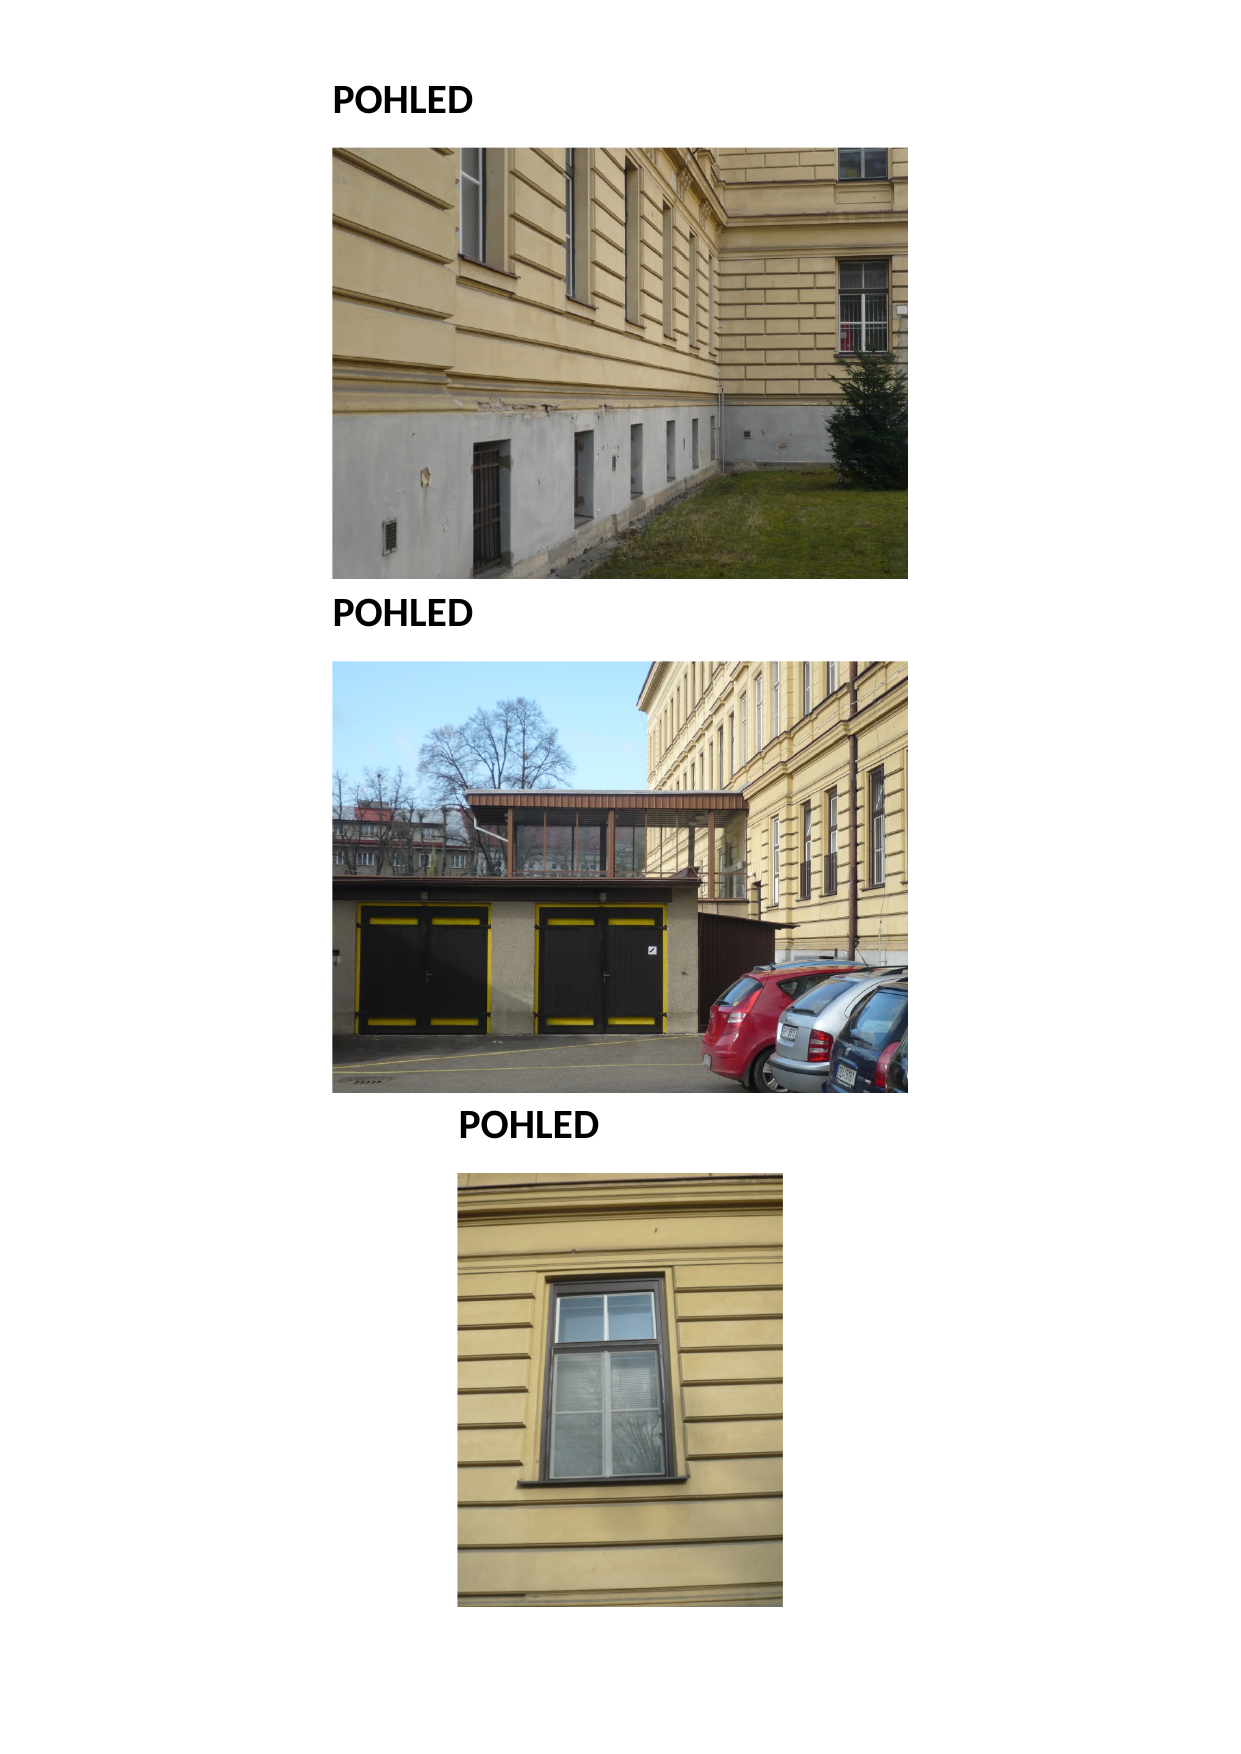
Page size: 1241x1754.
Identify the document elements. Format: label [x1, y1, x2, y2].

picture [332, 662, 908, 1093]
picture [332, 148, 908, 579]
picture [458, 1173, 782, 1607]
